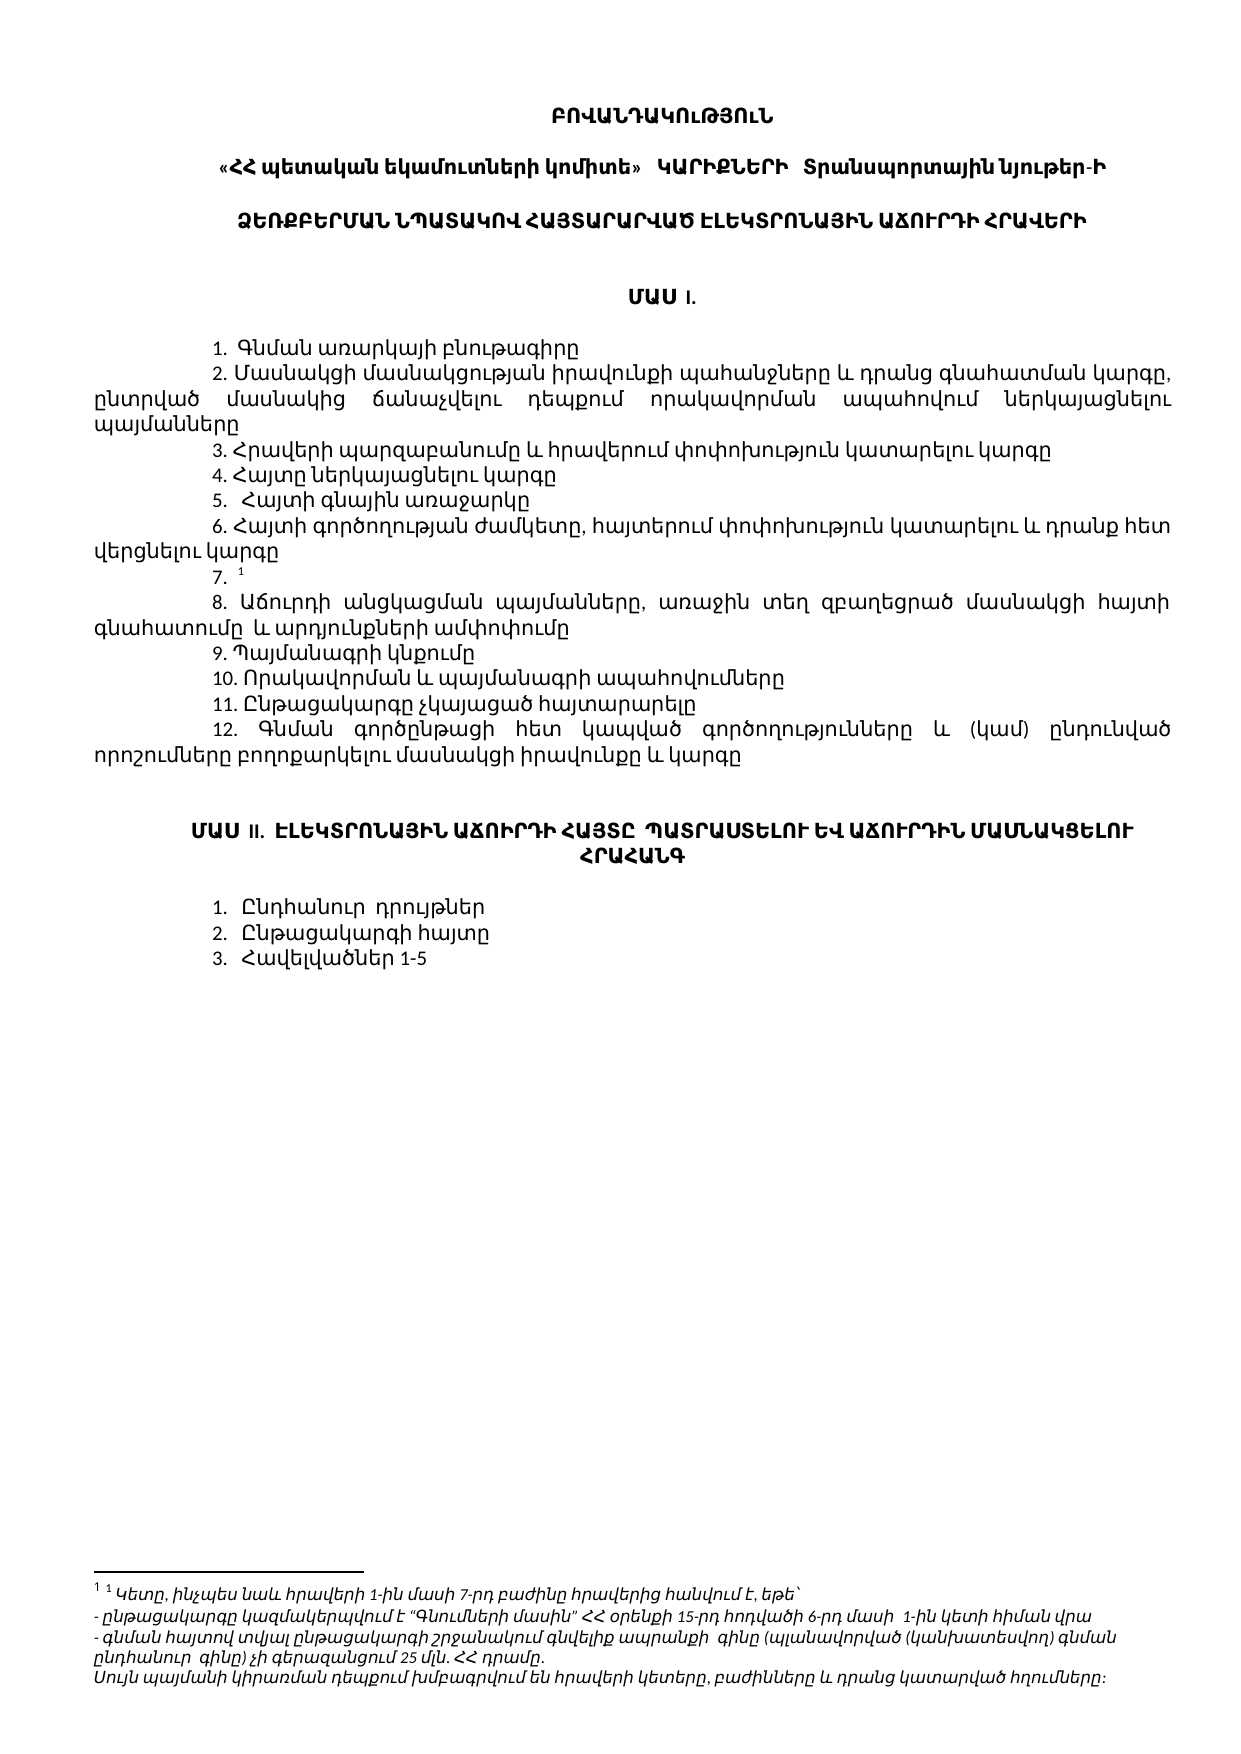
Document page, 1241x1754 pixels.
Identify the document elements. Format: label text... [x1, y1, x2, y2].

text ՁԵՌՔԲԵՐՄԱՆ ՆՊԱՏԱԿՈՎ ՀԱՅՏԱՐԱՐՎԱԾ ԷԼԵԿՏՐՈՆԱՅԻՆ ԱՃՈՒՐԴԻ ՀՐԱՎԵՐԻ [94, 208, 1171, 233]
text 2. Ընթացակարգի հայտը [94, 920, 1171, 945]
text 8. Աճուրդի անցկացման պայմանները, առաջին տեղ զբաղեցրած մասնակցի հայտի գնահատումը և արդյունքների ամփոփումը [94, 589, 1171, 640]
text 1. Գնման առարկայի բնութագիրը [94, 335, 1171, 361]
text ԲՈՎԱՆԴԱԿՈւԹՅՈւՆ [94, 103, 1171, 128]
text 2. Մասնակցի մասնակցության իրավունքի պահանջները և դրանց գնահատման կարգը, ընտրված մասնակից ճանաչվելու դեպքում որակավորման ապահովում ներկայացնելու պայմանները [94, 361, 1171, 437]
text 5. Հայտի գնային առաջարկը [94, 488, 1171, 513]
text 3. Հավելվածներ 1-5 [94, 945, 1171, 971]
text ՄԱՍ II. ԷԼԵԿՏՐՈՆԱՅԻՆ ԱՃՈԻՐԴԻ ՀԱՅՏԸ ՊԱՏՐԱՍՏԵԼՈՒ ԵՎ ԱՃՈՒՐԴԻՆ ՄԱՍՆԱԿՑԵԼՈՒ ՀՐԱՀԱՆԳ [94, 818, 1171, 869]
text 6. Հայտի գործողության ժամկետը, հայտերում փոփոխություն կատարելու և դրանք հետ վերցնելու կարգը [94, 513, 1171, 564]
text 12. Գնման գործընթացի հետ կապված գործողությունները և (կամ) ընդունված որոշումները բողոքարկելու մասնակցի իրավունքը և կարգը [94, 716, 1171, 767]
text 9. Պայմանագրի կնքումը [94, 640, 1171, 666]
text ՄԱՍ I. [94, 284, 1171, 310]
text 7. 1 [94, 564, 1171, 589]
text 3. Հրավերի պարզաբանումը և հրավերում փոփոխություն կատարելու կարգը [94, 437, 1171, 462]
text 11. Ընթացակարգը չկայացած հայտարարելը [94, 691, 1171, 716]
text 10. Որակավորման և պայմանագրի ապահովումները [94, 666, 1171, 691]
text 1. Ընդհանուր դրույթներ [94, 894, 1171, 920]
text 4. Հայտը ներկայացնելու կարգը [94, 462, 1171, 488]
text «ՀՀ պետական եկամուտների կոմիտե» ԿԱՐԻՔՆԵՐԻ Տրանսպորտային նյութեր-Ի [94, 154, 1171, 179]
